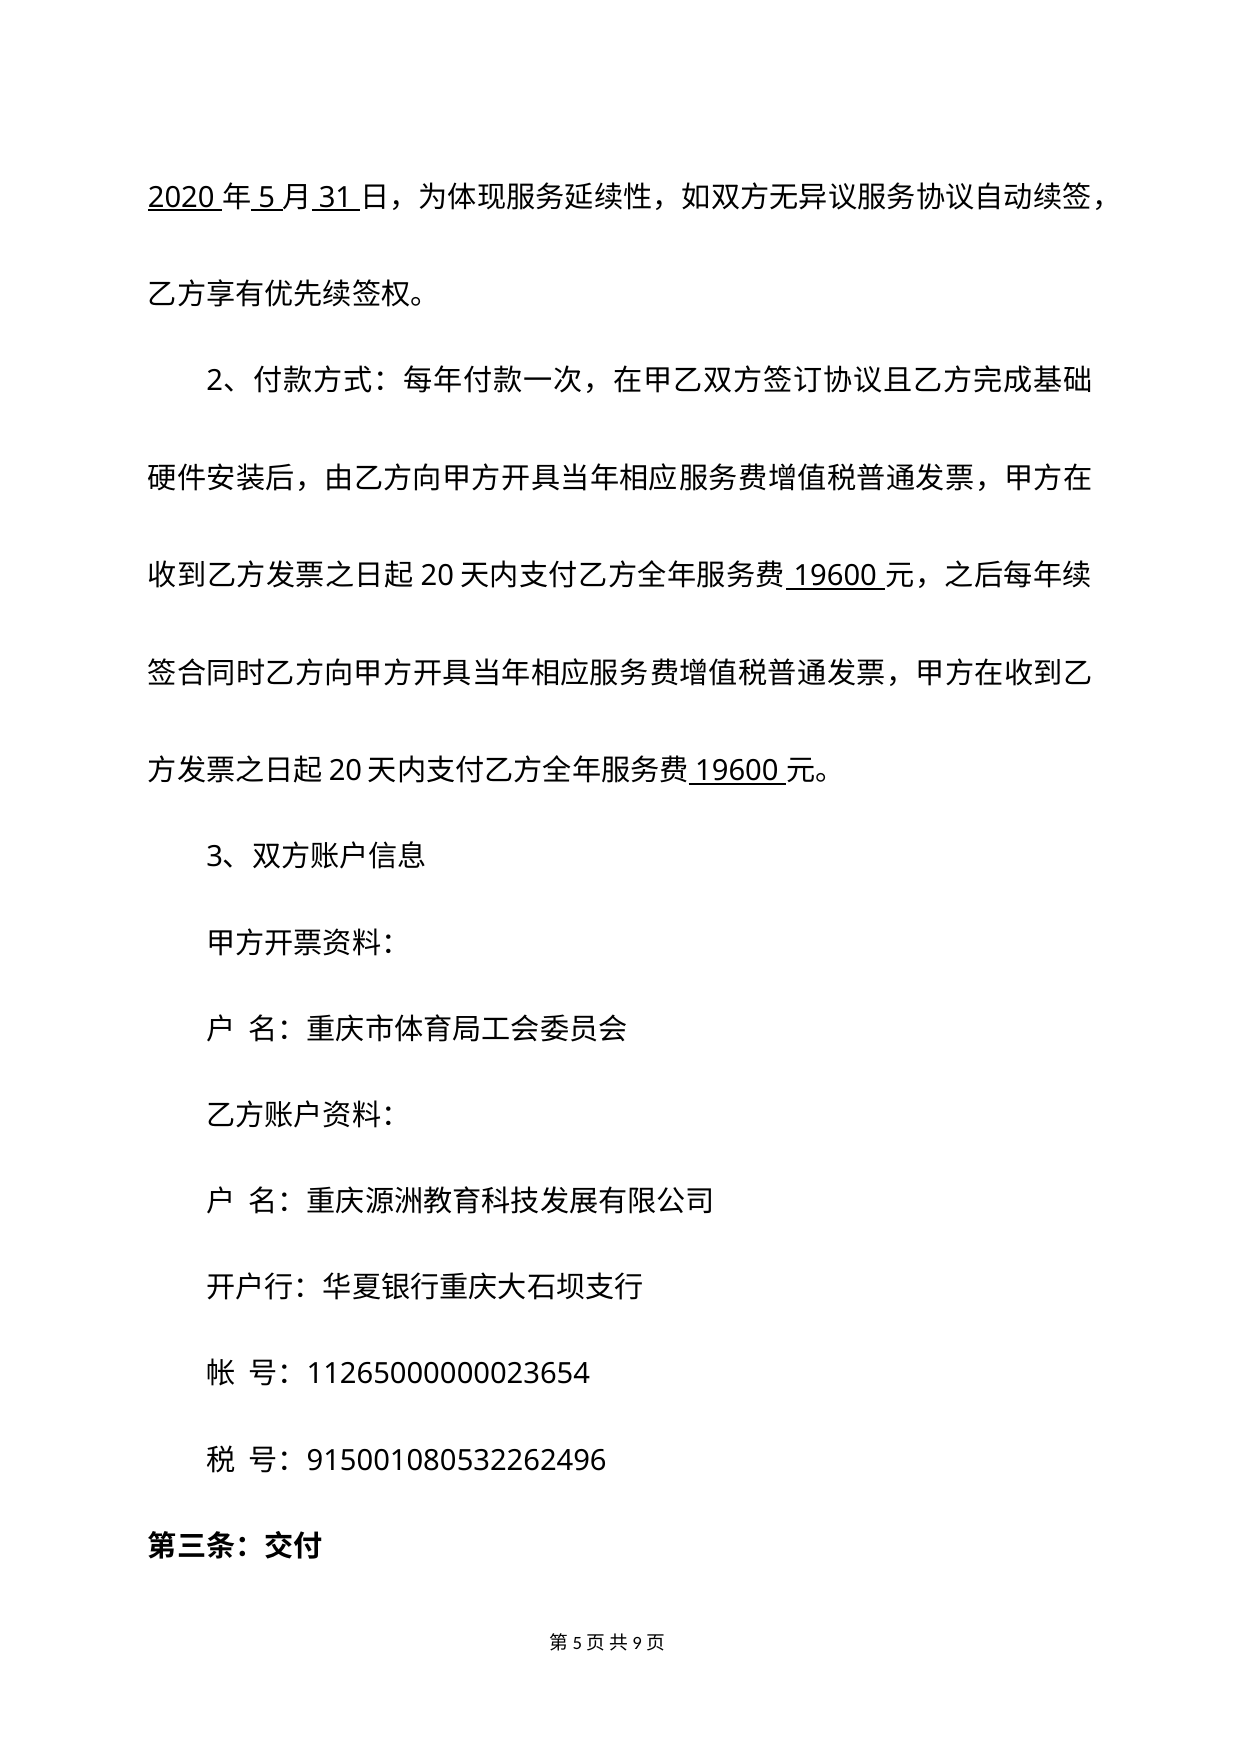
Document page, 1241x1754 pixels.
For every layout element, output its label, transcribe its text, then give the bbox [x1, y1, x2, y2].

text 开户行：华夏银行重庆大石坝支行 [148, 1252, 1093, 1317]
text 帐 号：11265000000023654 [148, 1339, 1093, 1404]
text 税 号：915001080532262496 [148, 1425, 1093, 1490]
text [148, 162, 1093, 324]
text 乙方账户资料： [148, 1080, 1093, 1145]
text 户 名：重庆市体育局工会委员会 [148, 994, 1093, 1059]
text 第三条：交付 [148, 1511, 1093, 1576]
text 甲方开票资料： [148, 908, 1093, 973]
text 户 名：重庆源洲教育科技发展有限公司 [148, 1166, 1093, 1231]
text 2、付款方式：每年付款一次，在甲乙双方签订协议且乙方完成基础硬件安装后，由乙方向甲方开具当年相应服务费增值税普通发票，甲方在收到乙方发票之日起20天内支付乙方全年服务费 19600 元，之后每年续签合同时乙方向甲方开具当年相应服务费增值税普通发票，甲方在收到乙方发票之日起20天内支付乙方全年服务费 19600 元。 [148, 346, 1093, 801]
text 3、双方账户信息 [148, 822, 1093, 887]
